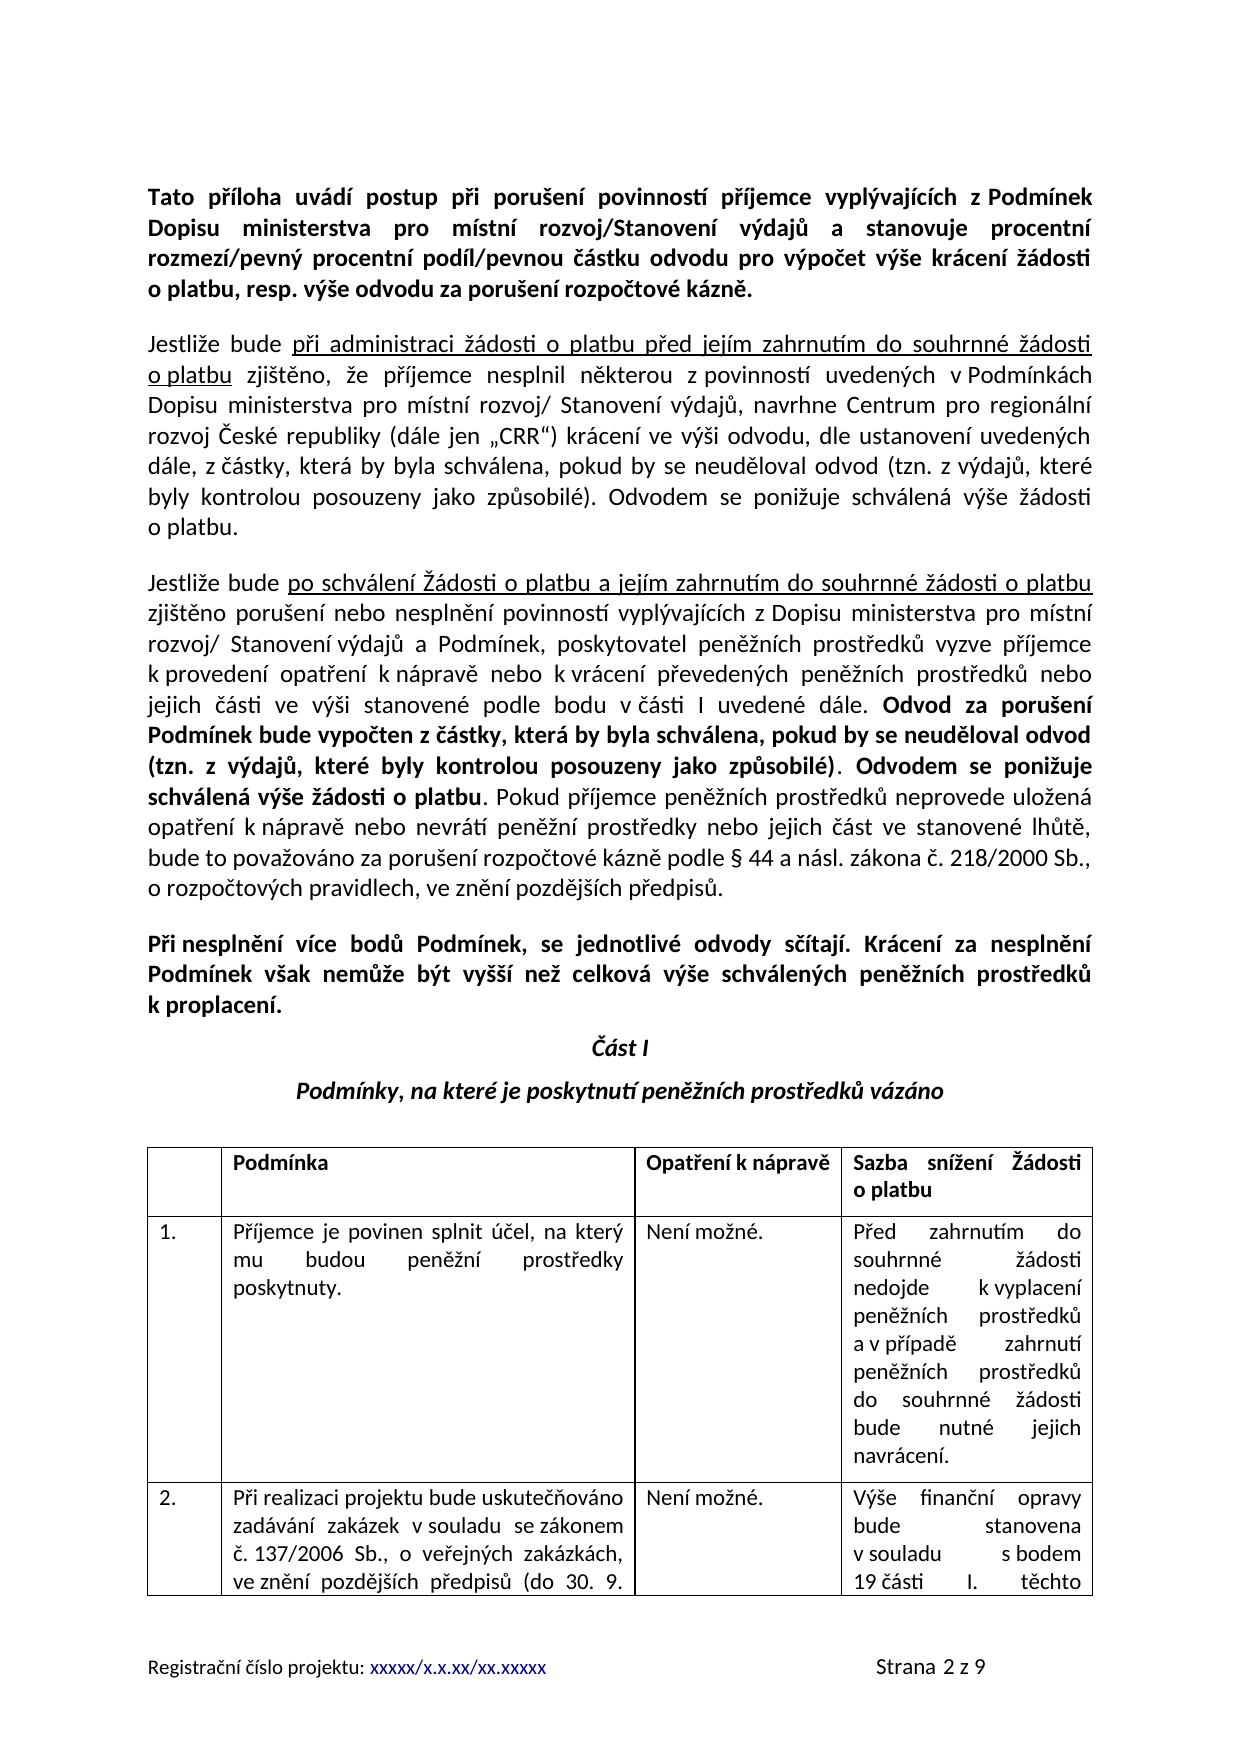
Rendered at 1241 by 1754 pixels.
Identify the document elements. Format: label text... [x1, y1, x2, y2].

table_cell Příjemce je povinen splnit účel, na který mu budou peněžní prostředky poskytnuty. [222, 1217, 634, 1482]
table_cell 1. [148, 1217, 221, 1482]
subtitle Podmínky, na které je poskytnutí peněžních prostředků vázáno [148, 1075, 1092, 1105]
subtitle Při nesplnění více bodů Podmínek, se jednotlivé odvody sčítají. Krácení za nesplnění Podmínek však nemůže být vyšší než celková výše schválených peněžních prostředků k proplacení. [148, 928, 1092, 1019]
table_cell Není možné. [636, 1483, 841, 1595]
text Tato příloha uvádí postup při porušení povinností příjemce vyplývajících z Podmínek Dopisu ministerstva pro místní rozvoj/Stanovení výdajů a stanovuje procentní rozmezí/pevný procentní podíl/pevnou částku odvodu pro výpočet výše krácení žádosti o platbu, resp. výše odvodu za porušení rozpočtové kázně. [148, 181, 1092, 303]
subtitle Část I [148, 1032, 1092, 1062]
table_cell 2. [148, 1483, 221, 1595]
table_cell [842, 1483, 1092, 1595]
table_header Podmínka [222, 1148, 634, 1216]
table_header Sazba snížení Žádosti o platbu [842, 1148, 1092, 1216]
text Jestliže bude po schválení Žádosti o platbu a jejím zahrnutím do souhrnné žádosti o platbu zjištěno porušení nebo nesplnění povinností vyplývajících z Dopisu ministerstva pro místní rozvoj/ Stanovení výdajů a Podmínek, poskytovatel peněžních prostředků vyzve příjemce k provedení opatření k nápravě nebo k vrácení převedených peněžních prostředků nebo jejich části ve výši stanovené podle bodu v části I uvedené dále. Odvod za porušení Podmínek bude vypočten z částky, která by byla schválena, pokud by se neuděloval odvod (tzn. z výdajů, které byly kontrolou posouzeny jako způsobilé). Odvodem se ponižuje schválená výše žádosti o platbu. Pokud příjemce peněžních prostředků neprovede uložená opatření k nápravě nebo nevrátí peněžní prostředky nebo jejich část ve stanovené lhůtě, bude to považováno za porušení rozpočtové kázně podle § 44 a násl. zákona č. 218/2000 Sb., o rozpočtových pravidlech, ve znění pozdějších předpisů. [148, 567, 1092, 903]
table_cell Před zahrnutím do souhrnné žádosti nedojde k vyplacení peněžních prostředků a v případě zahrnutí peněžních prostředků do souhrnné žádosti bude nutné jejich navrácení. [842, 1217, 1092, 1482]
table_cell Není možné. [636, 1217, 841, 1482]
table_header [148, 1148, 221, 1216]
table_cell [222, 1483, 634, 1595]
table_header Opatření k nápravě [636, 1148, 841, 1216]
text Jestliže bude při administraci žádosti o platbu před jejím zahrnutím do souhrnné žádosti o platbu zjištěno, že příjemce nesplnil některou z povinností uvedených v Podmínkách Dopisu ministerstva pro místní rozvoj/ Stanovení výdajů, navrhne Centrum pro regionální rozvoj České republiky (dále jen „CRR“) krácení ve výši odvodu, dle ustanovení uvedených dále, z částky, která by byla schválena, pokud by se neuděloval odvod (tzn. z výdajů, které byly kontrolou posouzeny jako způsobilé). Odvodem se ponižuje schválená výše žádosti o platbu. [148, 328, 1092, 542]
